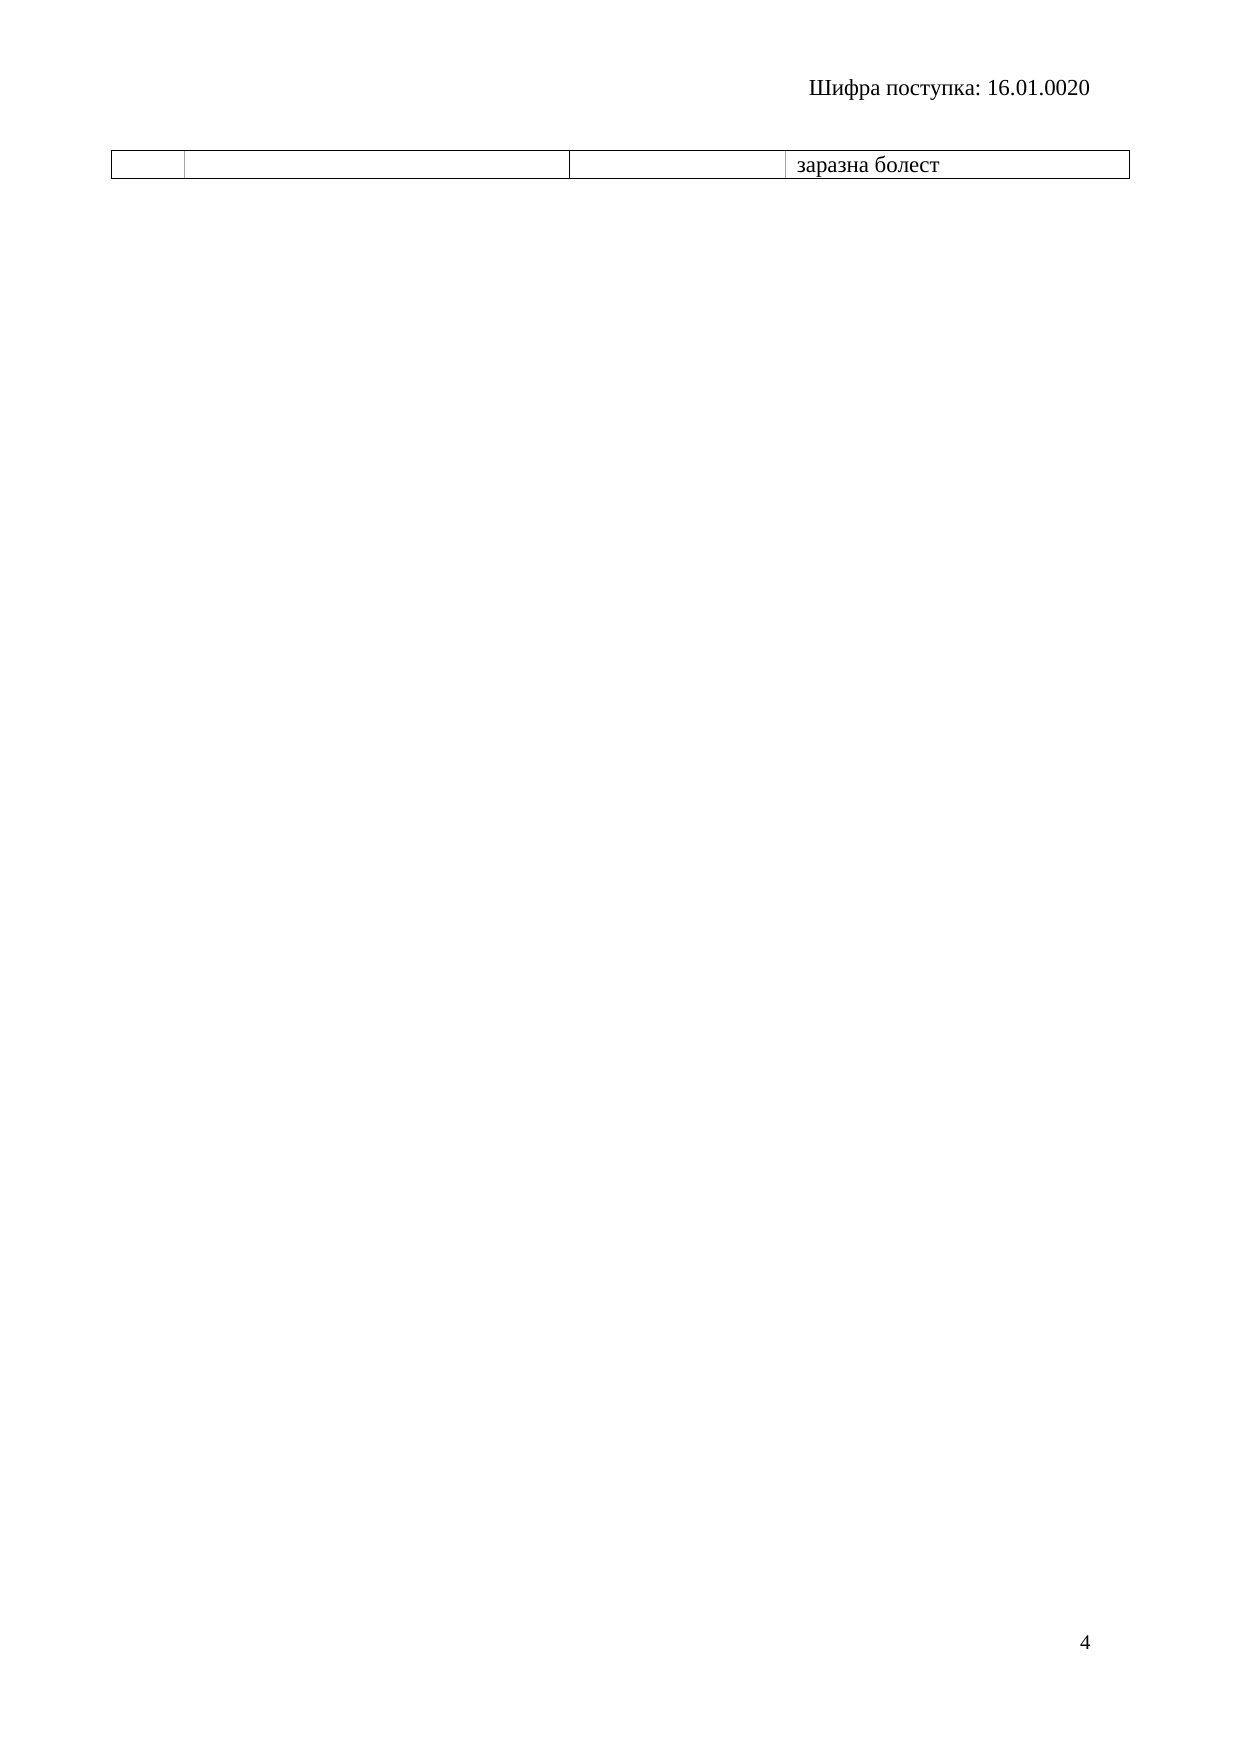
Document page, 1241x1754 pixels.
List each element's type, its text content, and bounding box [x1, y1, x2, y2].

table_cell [786, 151, 1129, 177]
table_cell Напомена [570, 151, 785, 177]
